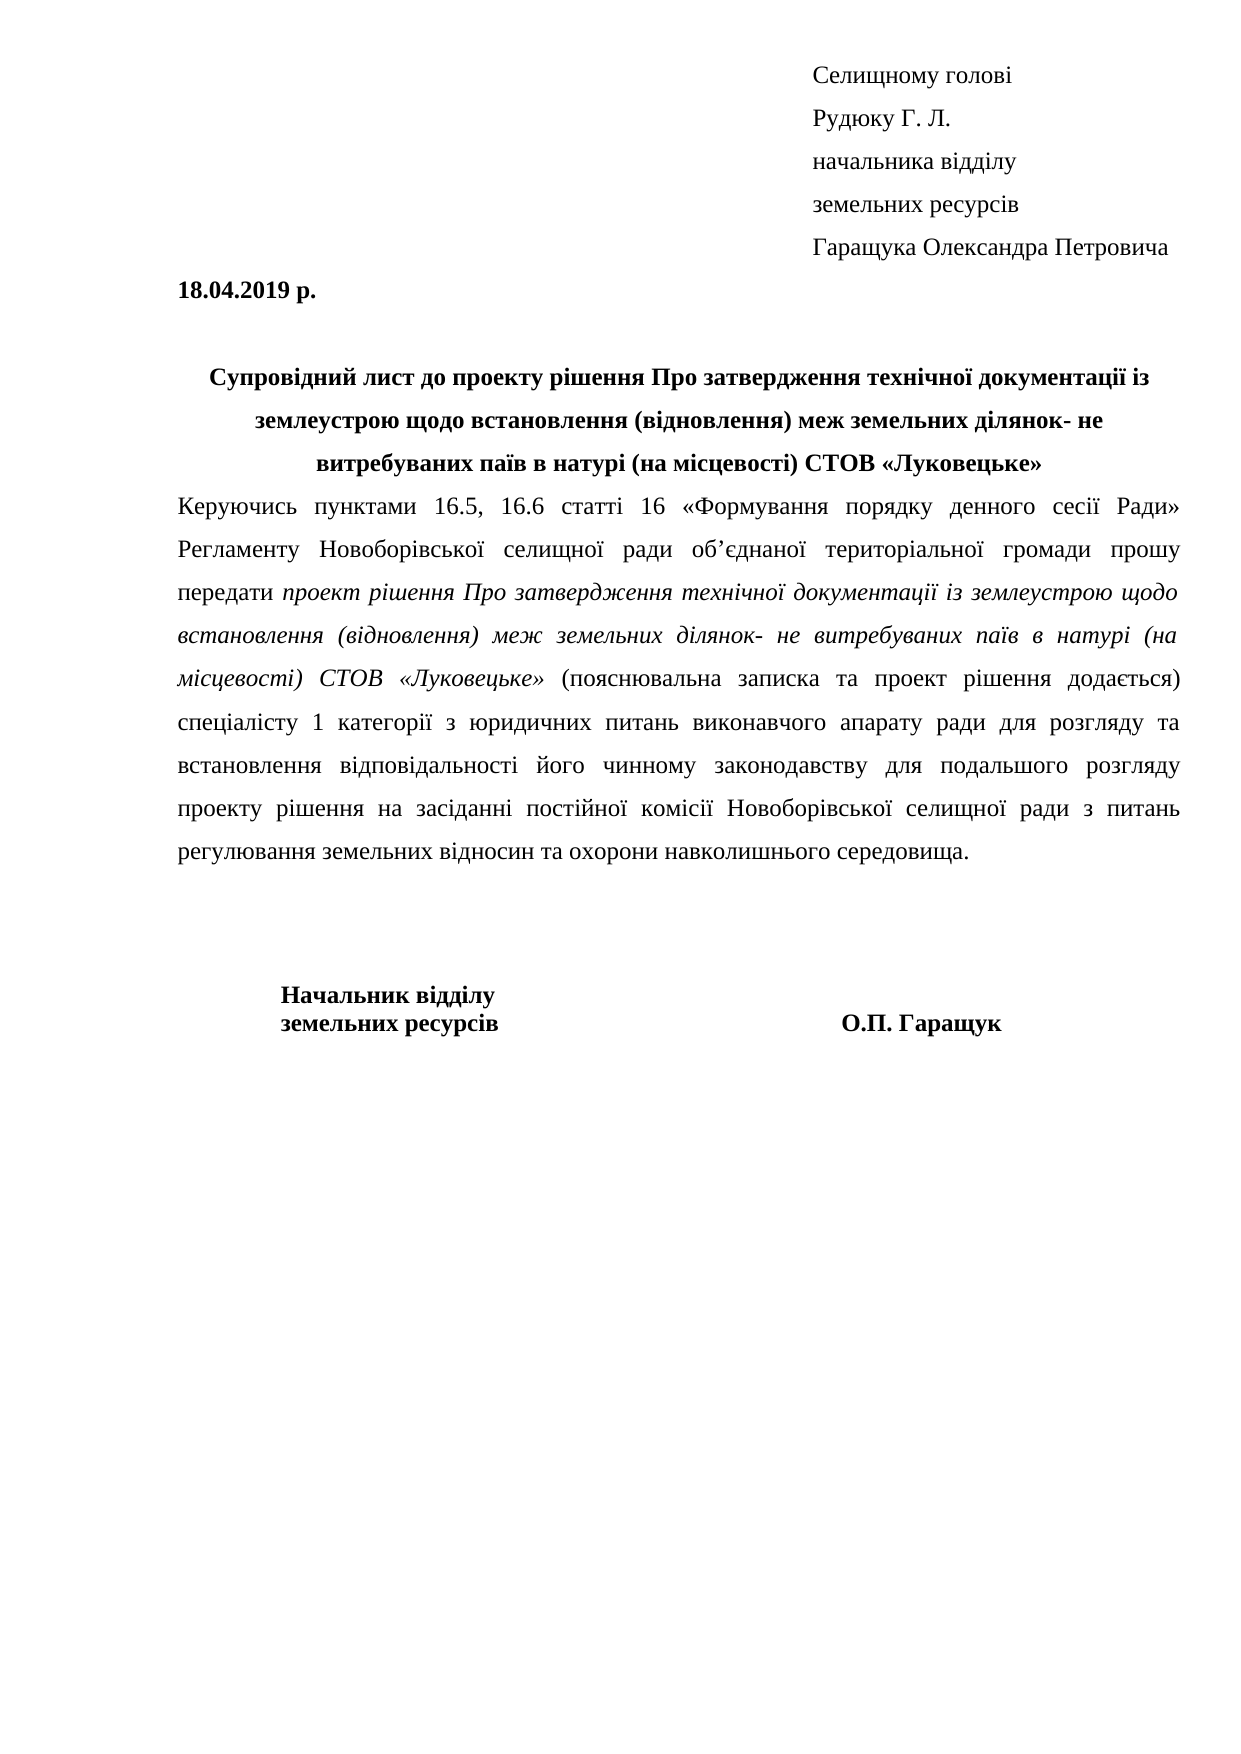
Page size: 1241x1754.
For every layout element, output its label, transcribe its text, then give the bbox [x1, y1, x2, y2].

text земельних ресурсів О.П. Гаращук [281, 1008, 1181, 1037]
text начальника відділу [812, 146, 1181, 175]
text Селищному голові [812, 60, 1181, 88]
text Керуючись пунктами 16.5, 16.6 статті 16 «Формування порядку денного сесії Ради» Регламенту Новоборівської селищної ради об’єднаної територіальної громади прошу передати проект рішення Про затвердження технічної документації із землеустрою щодо встановлення (відновлення) меж земельних ділянок- не витребуваних паїв в натурі (на місцевості) СТОВ «Луковецьке» (пояснювальна записка та проект рішення додається) спеціалісту 1 категорії з юридичних питань виконавчого апарату ради для розгляду та встановлення відповідальності його чинному законодавству для подальшого розгляду проекту рішення на засіданні постійної комісії Новоборівської селищної ради з питань регулювання земельних відносин та охорони навколишнього середовища. [177, 491, 1181, 865]
text Гаращука Олександра Петровича [812, 232, 1181, 261]
text Начальник відділу [281, 980, 1181, 1008]
text Супровідний лист до проекту рішення Про затвердження технічної документації із землеустрою щодо встановлення (відновлення) меж земельних ділянок- не витребуваних паїв в натурі (на місцевості) СТОВ «Луковецьке» [177, 362, 1181, 477]
text земельних ресурсів [812, 189, 1181, 218]
text Рудюку Г. Л. [812, 103, 1181, 132]
text 18.04.2019 р. [177, 275, 1181, 304]
